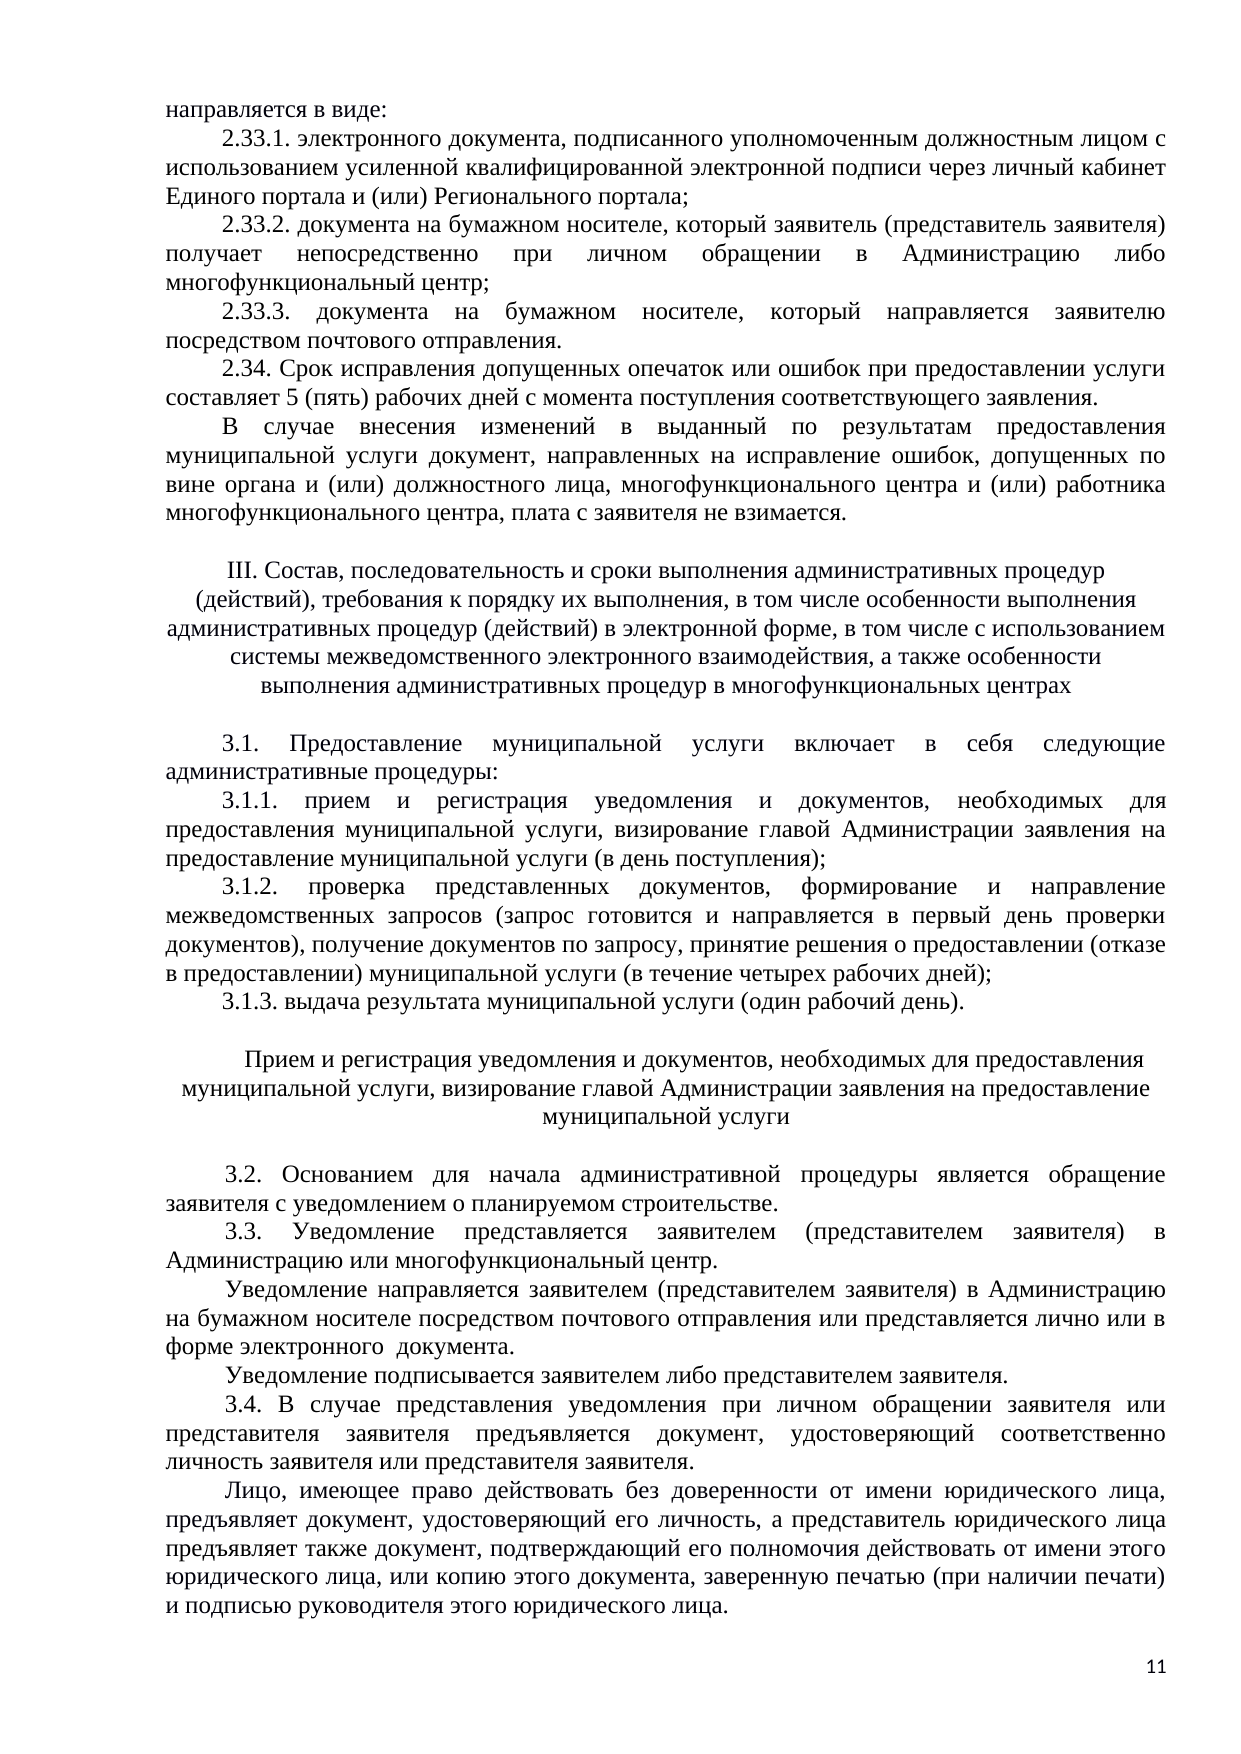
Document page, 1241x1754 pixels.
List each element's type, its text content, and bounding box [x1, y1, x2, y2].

text 2.33.1. электронного документа, подписанного уполномоченным должностным лицом с использованием усиленной квалифицированной электронной подписи через личный кабинет Единого портала и (или) Регионального портала; [165, 123, 1167, 209]
text Прием и регистрация уведомления и документов, необходимых для предоставления муниципальной услуги, визирование главой Администрации заявления на предоставление муниципальной услуги [165, 1044, 1167, 1130]
text 3.1.1. прием и регистрация уведомления и документов, необходимых для предоставления муниципальной услуги, визирование главой Администрации заявления на предоставление муниципальной услуги (в день поступления); [165, 785, 1167, 871]
text 2.33.3. документа на бумажном носителе, который направляется заявителю посредством почтового отправления. [165, 296, 1167, 353]
text 3.2. Основанием для начала административной процедуры является обращение заявителя с уведомлением о планируемом строительстве. [165, 1159, 1167, 1216]
text 3.4. В случае представления уведомления при личном обращении заявителя или представителя заявителя предъявляется документ, удостоверяющий соответственно личность заявителя или представителя заявителя. [165, 1389, 1167, 1475]
text В случае внесения изменений в выданный по результатам предоставления муниципальной услуги документ, направленных на исправление ошибок, допущенных по вине органа и (или) должностного лица, многофункционального центра и (или) работника многофункционального центра, плата с заявителя не взимается. [165, 411, 1167, 526]
text Уведомление подписывается заявителем либо представителем заявителя. [165, 1360, 1167, 1389]
text 2.33.2. документа на бумажном носителе, который заявитель (представитель заявителя) получает непосредственно при личном обращении в Администрацию либо многофункциональный центр; [165, 209, 1167, 296]
text 2.34. Срок исправления допущенных опечаток или ошибок при предоставлении услуги составляет 5 (пять) рабочих дней с момента поступления соответствующего заявления. [165, 353, 1167, 411]
text 3.1.3. выдача результата муниципальной услуги (один рабочий день). [165, 986, 1167, 1015]
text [165, 94, 1167, 123]
text Лицо, имеющее право действовать без доверенности от имени юридического лица, предъявляет документ, удостоверяющий его личность, а представитель юридического лица предъявляет также документ, подтверждающий его полномочия действовать от имени этого юридического лица, или копию этого документа, заверенную печатью (при наличии печати) и подписью руководителя этого юридического лица. [165, 1475, 1167, 1619]
text 3.1.2. проверка представленных документов, формирование и направление межведомственных запросов (запрос готовится и направляется в первый день проверки документов), получение документов по запросу, принятие решения о предоставлении (отказе в предоставлении) муниципальной услуги (в течение четырех рабочих дней); [165, 871, 1167, 986]
text Уведомление направляется заявителем (представителем заявителя) в Администрацию на бумажном носителе посредством почтового отправления или представляется лично или в форме электронного документа. [165, 1274, 1167, 1360]
text 3.3. Уведомление представляется заявителем (представителем заявителя) в Администрацию или многофункциональный центр. [165, 1216, 1167, 1274]
text 3.1. Предоставление муниципальной услуги включает в себя следующие административные процедуры: [165, 728, 1167, 785]
text III. Состав, последовательность и сроки выполнения административных процедур (действий), требования к порядку их выполнения, в том числе особенности выполнения административных процедур (действий) в электронной форме, в том числе с использованием системы межведомственного электронного взаимодействия, а также особенности выполнения административных процедур в многофункциональных центрах [165, 555, 1167, 699]
